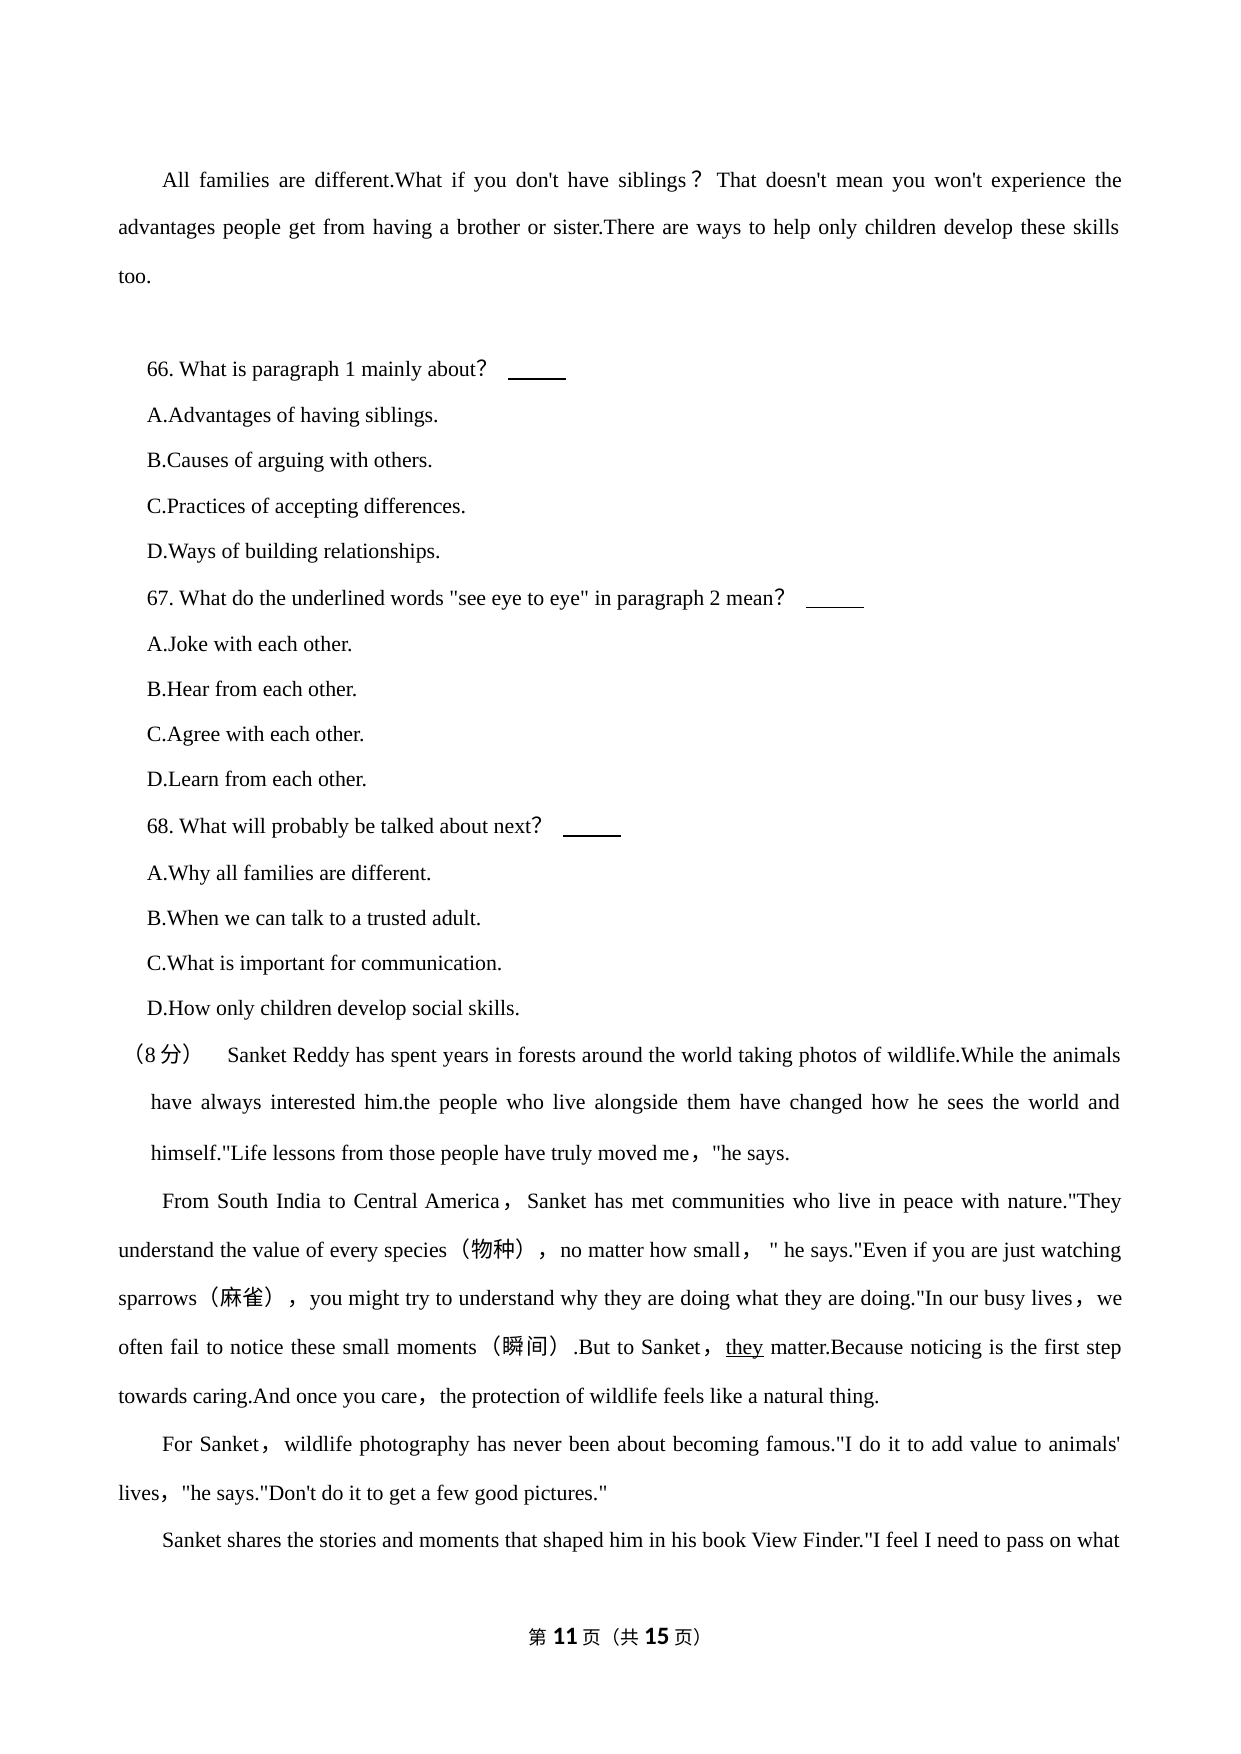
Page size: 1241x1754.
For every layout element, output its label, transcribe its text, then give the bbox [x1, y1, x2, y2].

text 68. What will probably be talked about next？ [147, 808, 1122, 840]
text C.What is important for communication. [147, 946, 1122, 979]
text B.Causes of arguing with others. [147, 444, 1122, 476]
text A.Advantages of having siblings. [147, 399, 1122, 431]
text B.When we can talk to a trusted adult. [147, 901, 1122, 934]
text C.Practices of accepting differences. [147, 489, 1122, 521]
text B.Hear from each other. [147, 673, 1122, 705]
text 66. What is paragraph 1 mainly about？ [147, 350, 1122, 383]
text A.Why all families are different. [147, 856, 1122, 889]
text （8分） Sanket Reddy has spent years in forests around the world taking photos of wildlife.While the animals have always interested him.the people who live alongside them have changed how he sees the world and himself."Life lessons from those people have truly moved me，"he says. [122, 1037, 1122, 1167]
text For Sanket，wildlife photography has never been about becoming famous."I do it to add value to animals' lives，"he says."Don't do it to get a few good pictures." [118, 1426, 1122, 1507]
text A.Joke with each other. [147, 627, 1122, 660]
text D.How only children develop social skills. [147, 992, 1122, 1024]
text All families are different.What if you don't have siblings？That doesn't mean you won't experience the advantages people get from having a brother or sister.There are ways to help only children develop these skills too. [118, 162, 1122, 292]
text D.Ways of building relationships. [147, 534, 1122, 567]
text D.Learn from each other. [147, 763, 1122, 795]
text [118, 1523, 1122, 1555]
text From South India to Central America，Sanket has met communities who live in peace with nature."They understand the value of every species（物种），no matter how small， " he says."Even if you are just watching sparrows（麻雀），you might try to understand why they are doing what they are doing."In our busy lives，we often fail to notice these small moments（瞬间）.But to Sanket，they matter.Because noticing is the first step towards caring.And once you care，the protection of wildlife feels like a natural thing. [118, 1182, 1122, 1410]
text C.Agree with each other. [147, 718, 1122, 750]
text 67. What do the underlined words "see eye to eye" in paragraph 2 mean？ [147, 579, 1122, 612]
